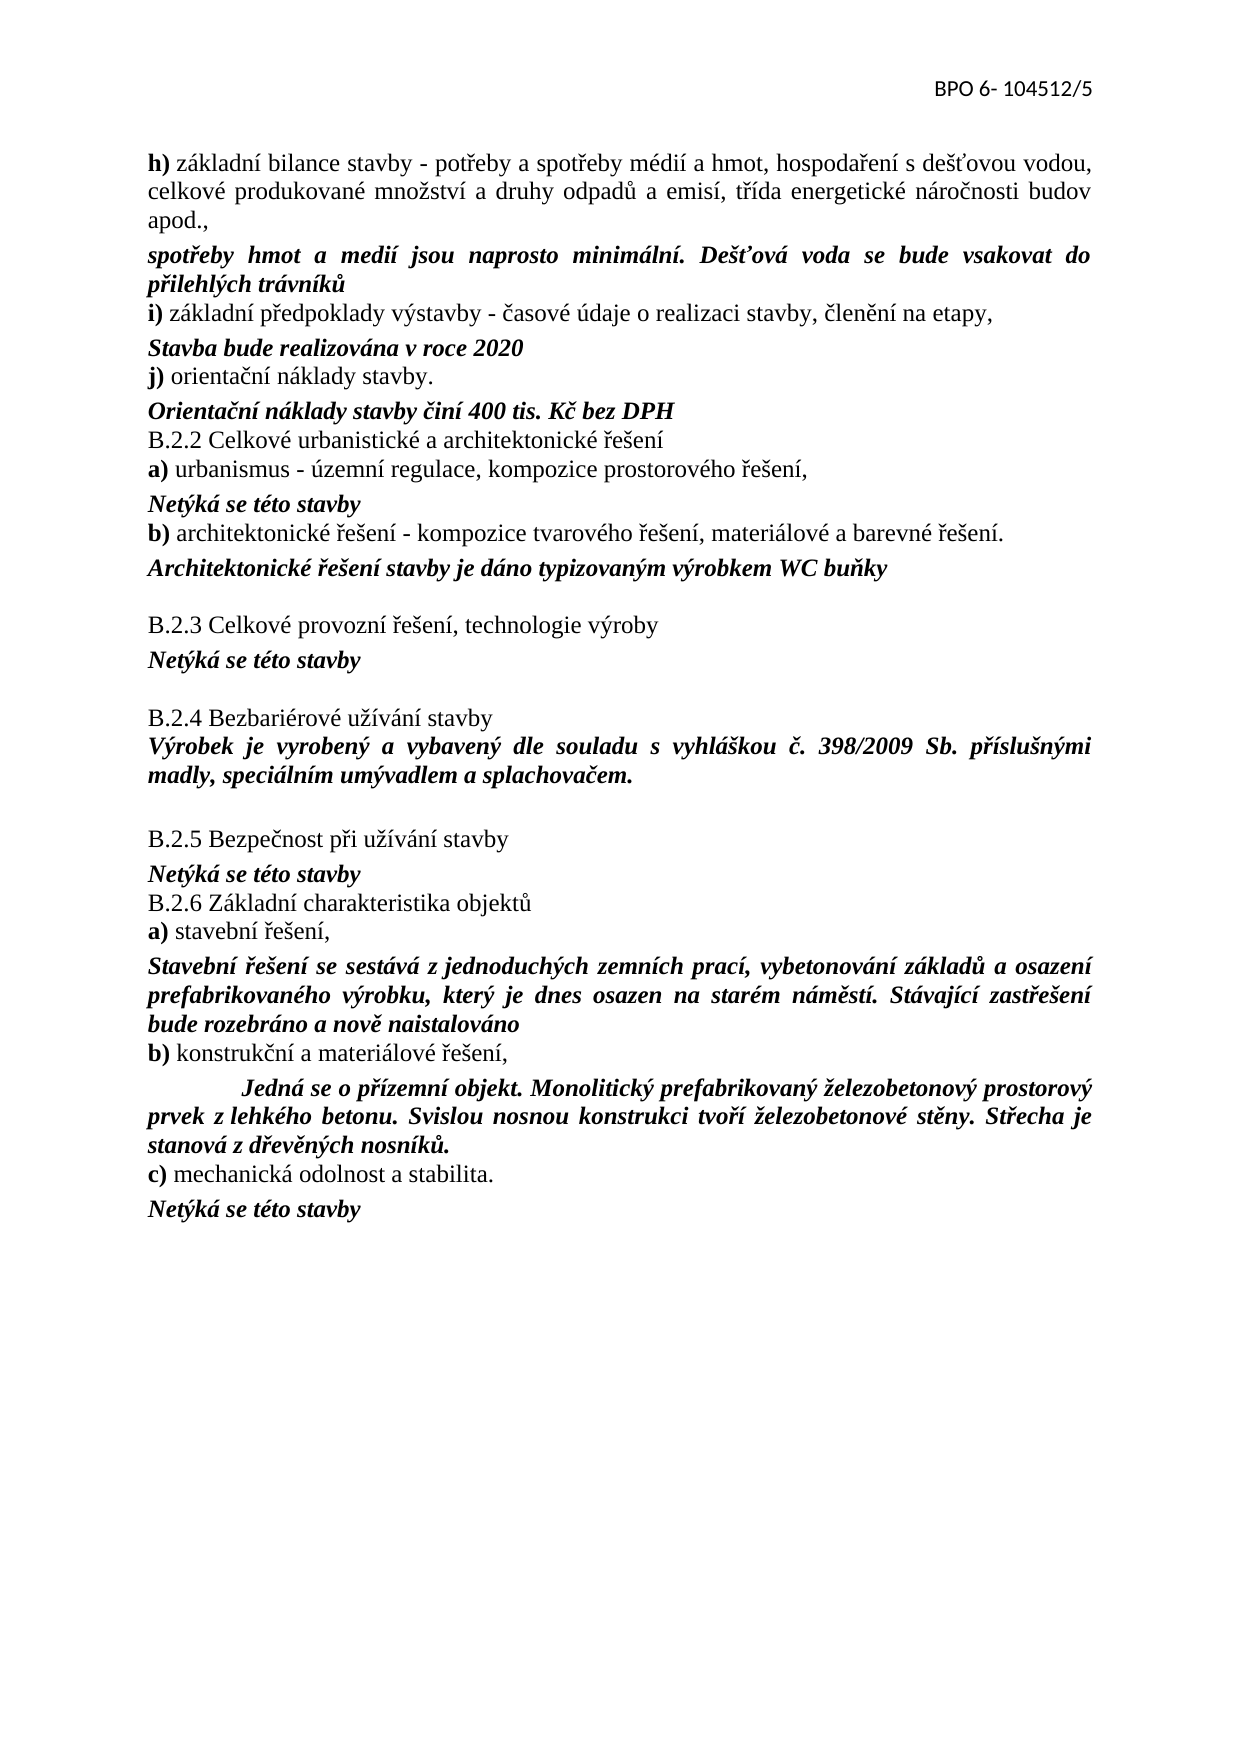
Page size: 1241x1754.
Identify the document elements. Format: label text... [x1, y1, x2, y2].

text Orientační náklady stavby činí 400 tis. Kč bez DPH [148, 396, 1093, 425]
text Jedná se o přízemní objekt. Monolitický prefabrikovaný železobetonový prostorový prvek z lehkého betonu. Svislou nosnou konstrukci tvoří železobetonové stěny. Střecha je stanová z dřevěných nosníků. [148, 1073, 1093, 1159]
text B.2.3 Celkové provozní řešení, technologie výroby [148, 610, 1093, 639]
text Netýká se této stavby [148, 1194, 1093, 1223]
text Stavební řešení se sestává z jednoduchých zemních prací, vybetonování základů a osazení prefabrikovaného výrobku, který je dnes osazen na starém náměstí. Stávající zastřešení bude rozebráno a nově naistalováno [148, 951, 1093, 1038]
text Architektonické řešení stavby je dáno typizovaným výrobkem WC buňky [148, 553, 1093, 581]
text Výrobek je vyrobený a vybavený dle souladu s vyhláškou č. 398/2009 Sb. příslušnými madly, speciálním umývadlem a splachovačem. [148, 731, 1093, 789]
text B.2.6 Základní charakteristika objektů [148, 888, 1093, 916]
text Netýká se této stavby [148, 859, 1093, 888]
text a) stavební řešení, [148, 916, 1093, 945]
text Stavba bude realizována v roce 2020 [148, 333, 1093, 361]
text spotřeby hmot a medií jsou naprosto minimální. Dešťová voda se bude vsakovat do přilehlých trávníků [148, 240, 1093, 298]
text b) architektonické řešení - kompozice tvarového řešení, materiálové a barevné řešení. [148, 518, 1093, 546]
text i) základní předpoklady výstavby - časové údaje o realizaci stavby, členění na etapy, [148, 298, 1093, 326]
text a) urbanismus - územní regulace, kompozice prostorového řešení, [148, 454, 1093, 483]
text j) orientační náklady stavby. [148, 361, 1093, 390]
text Netýká se této stavby [148, 489, 1093, 518]
text B.2.5 Bezpečnost při užívání stavby [148, 824, 1093, 853]
text h) základní bilance stavby - potřeby a spotřeby médií a hmot, hospodaření s dešťovou vodou, celkové produkované množství a druhy odpadů a emisí, třída energetické náročnosti budov apod., [148, 148, 1093, 234]
text c) mechanická odolnost a stabilita. [148, 1159, 1093, 1188]
text B.2.4 Bezbariérové užívání stavby [148, 703, 1093, 731]
text b) konstrukční a materiálové řešení, [148, 1038, 1093, 1066]
text Netýká se této stavby [148, 645, 1093, 674]
text B.2.2 Celkové urbanistické a architektonické řešení [148, 425, 1093, 454]
